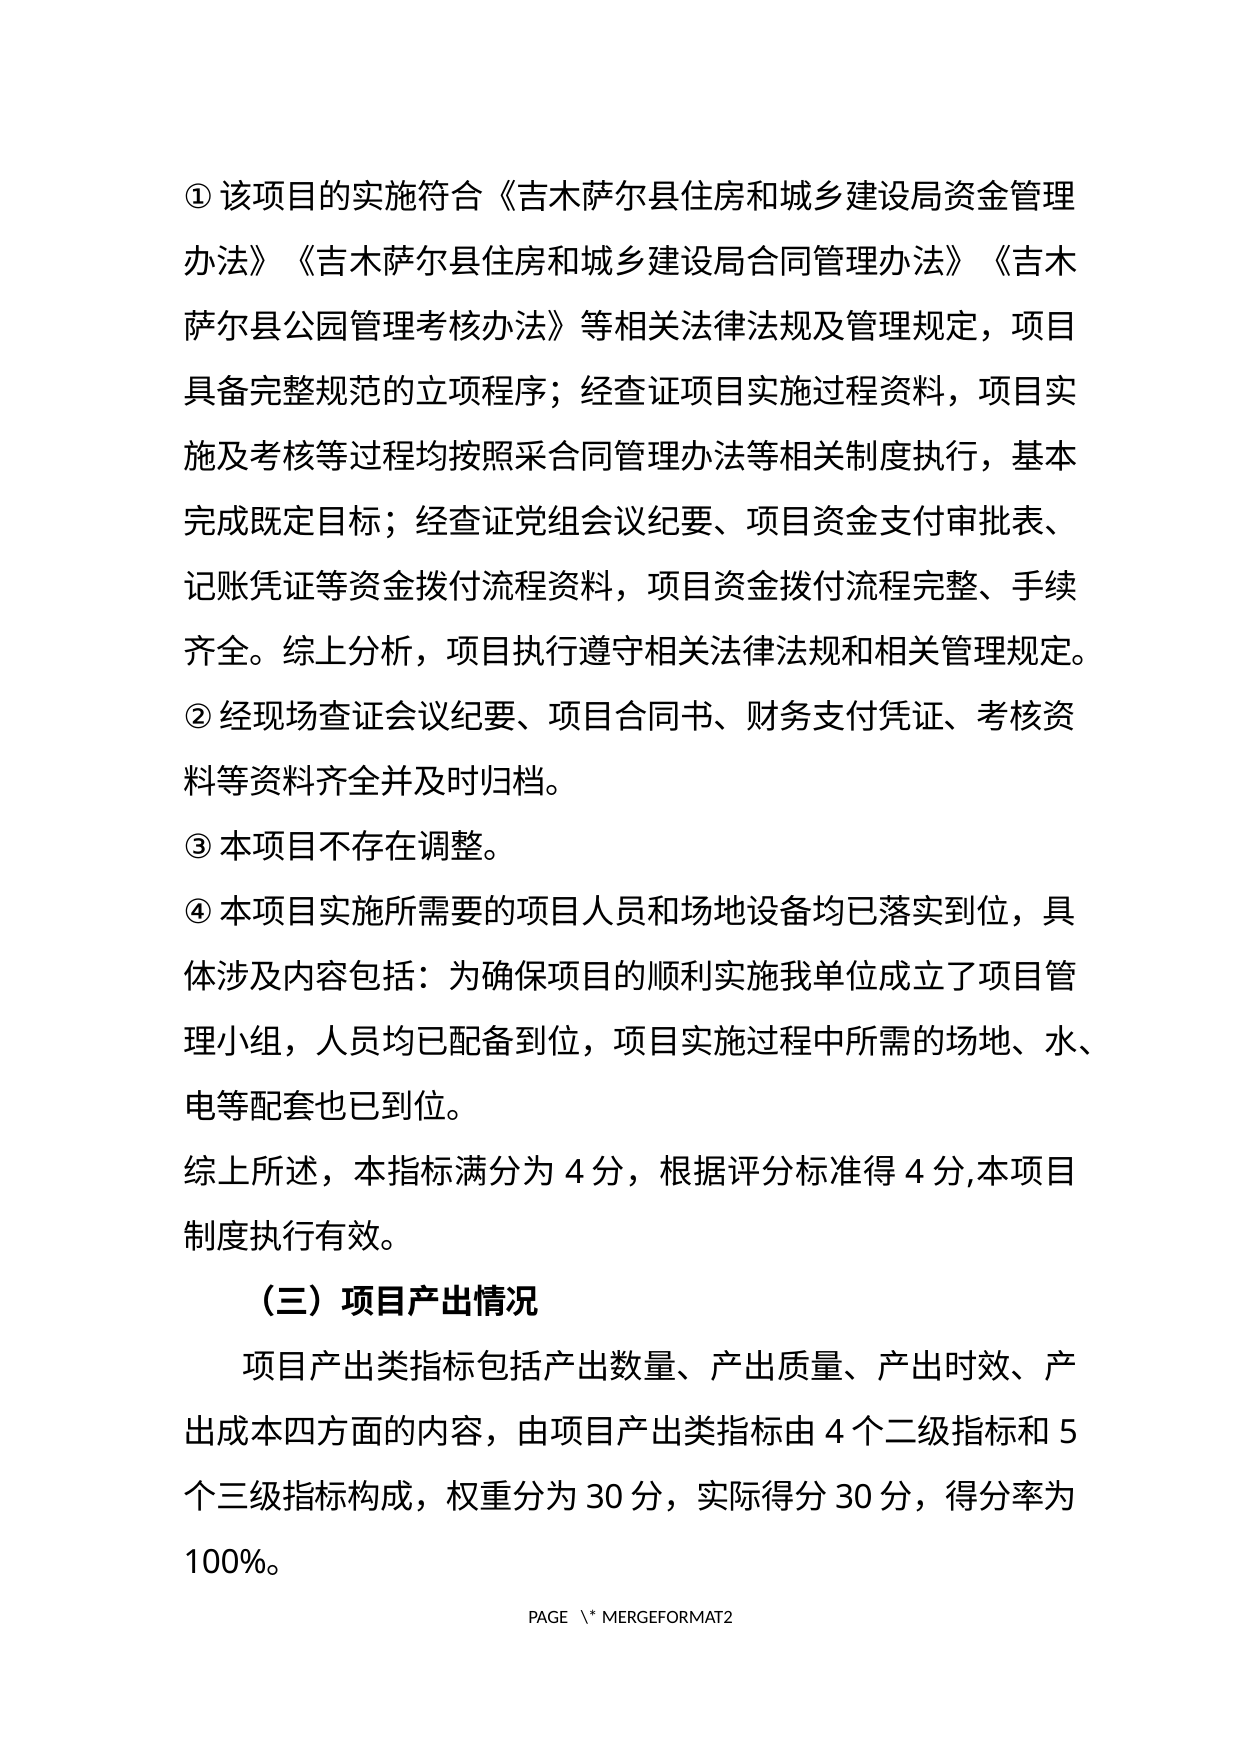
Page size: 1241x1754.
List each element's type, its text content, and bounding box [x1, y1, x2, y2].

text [183, 162, 1078, 1267]
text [183, 1332, 1078, 1592]
text （三）项目产出情况 [183, 1267, 1078, 1332]
